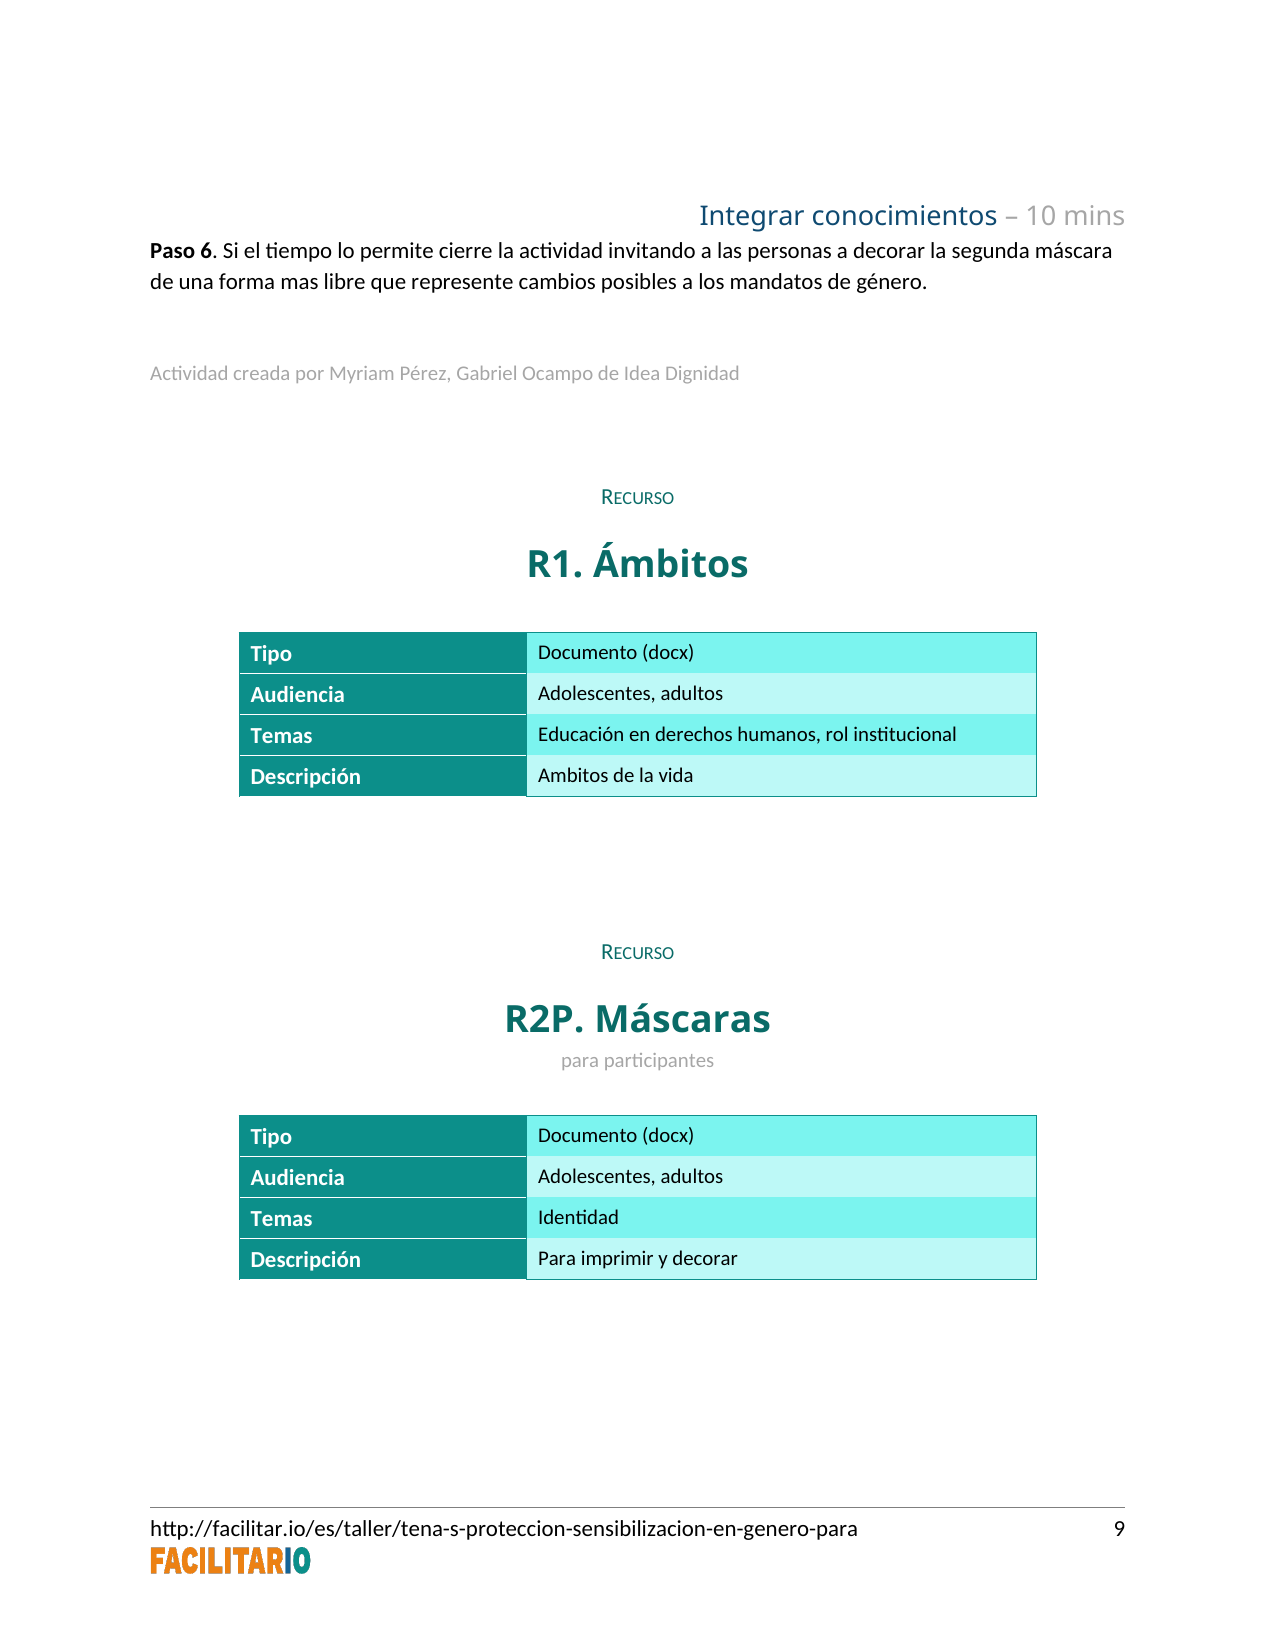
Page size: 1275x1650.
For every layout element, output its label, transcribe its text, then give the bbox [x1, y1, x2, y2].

table_cell Descripción [240, 756, 526, 796]
text Actividad creada por Myriam Pérez, Gabriel Ocampo de Idea Dignidad [150, 361, 1125, 386]
table_cell Identidad [527, 1197, 1036, 1238]
text Recurso [150, 937, 1125, 965]
text para participantes [150, 1048, 1125, 1073]
table_header Tipo [240, 633, 526, 673]
table_cell Temas [240, 1198, 526, 1238]
table_cell Temas [240, 715, 526, 755]
table_cell Para imprimir y decorar [527, 1238, 1036, 1279]
table_header Documento (docx) [527, 633, 1036, 673]
text Recurso [150, 482, 1125, 510]
table_cell Educación en derechos humanos, rol institucional [527, 714, 1036, 755]
table_cell Audiencia [240, 674, 526, 714]
table_cell Ambitos de la vida [527, 755, 1036, 796]
picture [145, 1544, 315, 1576]
table_cell Adolescentes, adultos [527, 1156, 1036, 1197]
table_cell Adolescentes, adultos [527, 673, 1036, 714]
subtitle Integrar conocimientos – 10 mins [150, 197, 1125, 234]
subtitle R1. Ámbitos [150, 537, 1125, 588]
text Paso 6. Si el tiempo lo permite cierre la actividad invitando a las personas a decorar la segunda máscara de una forma mas libre que represente cambios posibles a los mandatos de género. [150, 237, 1125, 295]
table_header Documento (docx) [527, 1116, 1036, 1156]
subtitle R2P. Máscaras [150, 993, 1125, 1044]
table_cell Audiencia [240, 1157, 526, 1197]
table_cell Descripción [240, 1239, 526, 1279]
table_header Tipo [240, 1116, 526, 1156]
